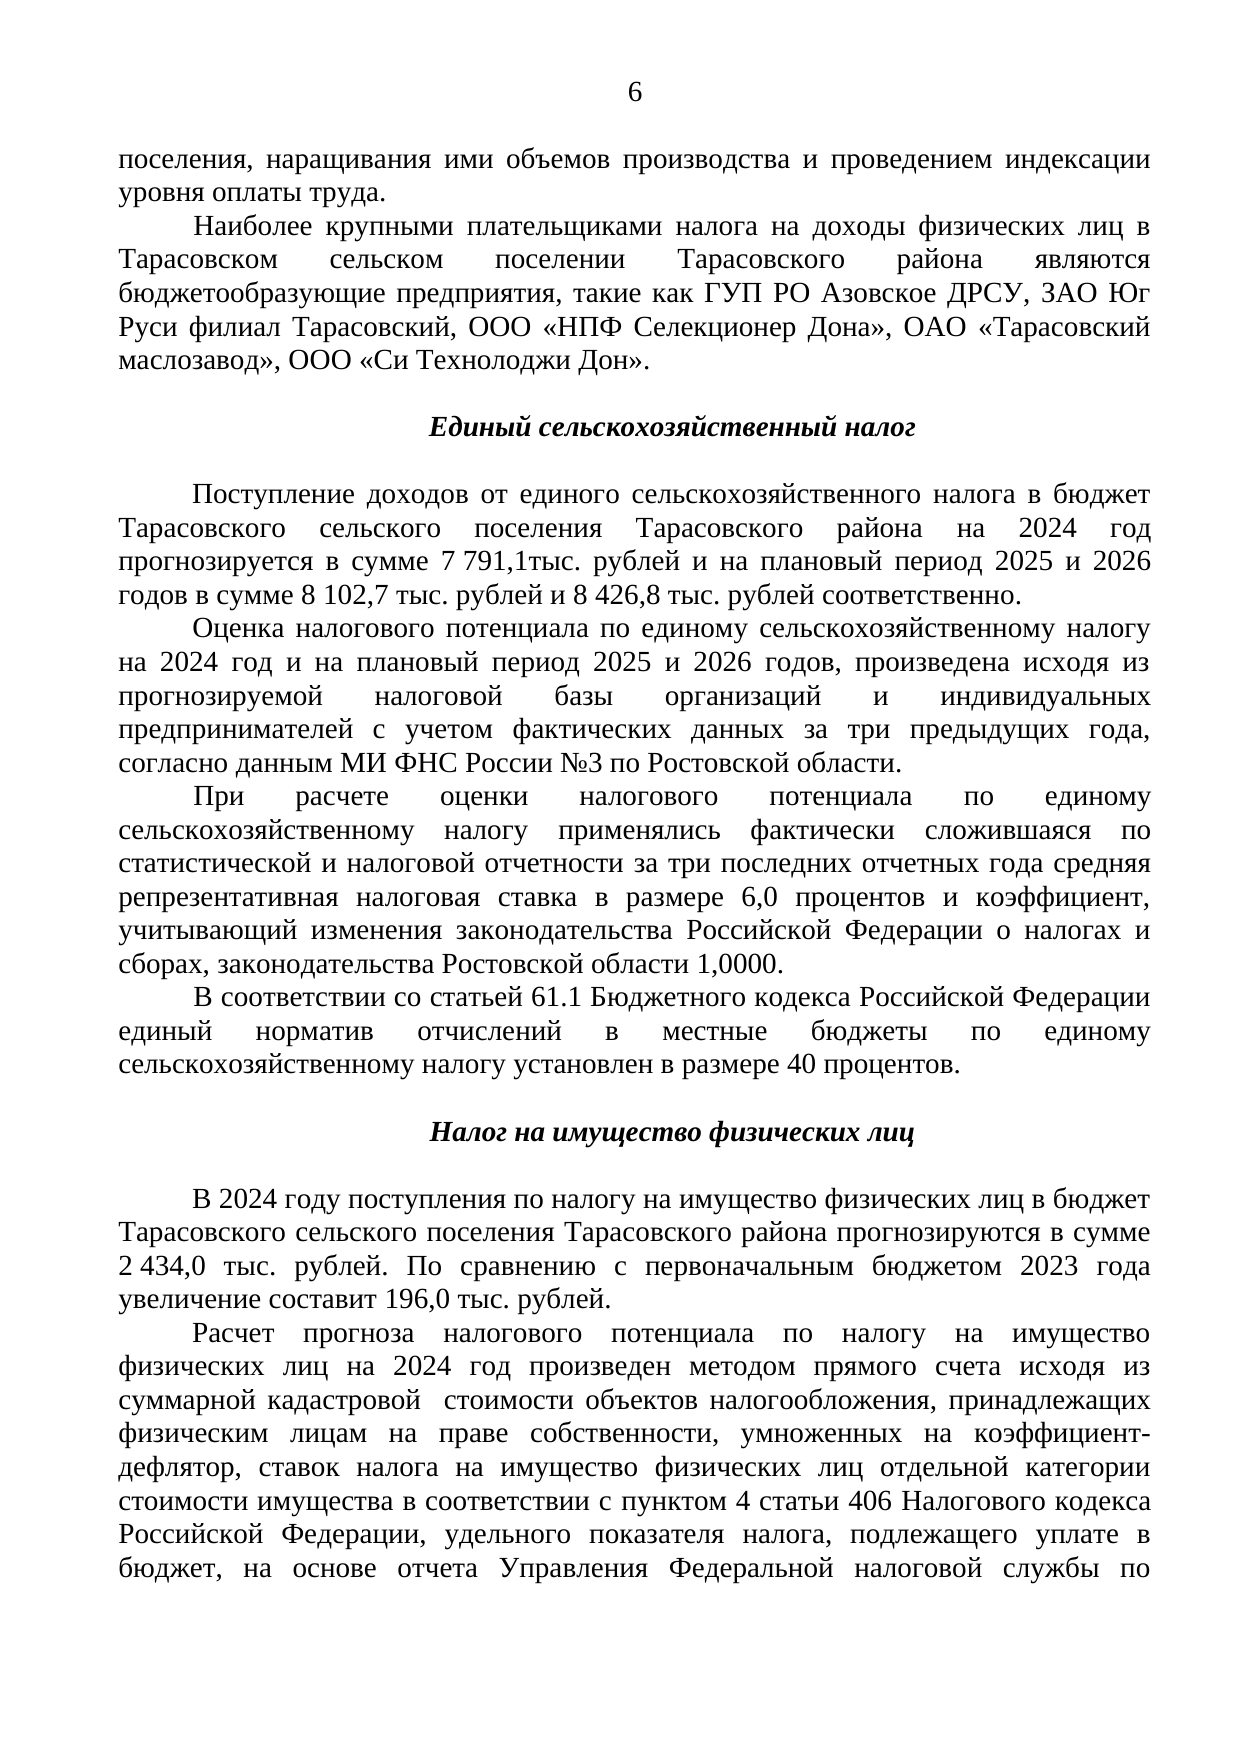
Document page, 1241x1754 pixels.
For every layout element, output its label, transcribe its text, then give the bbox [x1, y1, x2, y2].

text Единый сельскохозяйственный налог [118, 409, 1152, 443]
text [118, 141, 1152, 208]
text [118, 1315, 1152, 1583]
text В 2024 году поступления по налогу на имущество физических лиц в бюджет Тарасовского сельского поселения Тарасовского района прогнозируются в сумме 2 434,0 тыс. рублей. По сравнению с первоначальным бюджетом 2023 года увеличение составит 196,0 тыс. рублей. [118, 1181, 1152, 1315]
text Оценка налогового потенциала по единому сельскохозяйственному налогу на 2024 год и на плановый период 2025 и 2026 годов, произведена исходя из прогнозируемой налоговой базы организаций и индивидуальных предпринимателей с учетом фактических данных за три предыдущих года, согласно данным МИ ФНС России №3 по Ростовской области. [118, 611, 1152, 778]
text Поступление доходов от единого сельскохозяйственного налога в бюджет Тарасовского сельского поселения Тарасовского района на 2024 год прогнозируется в сумме 7 791,1тыс. рублей и на плановый период 2025 и 2026 годов в сумме 8 102,7 тыс. рублей и 8 426,8 тыс. рублей соответственно. [118, 476, 1152, 611]
text При расчете оценки налогового потенциала по единому сельскохозяйственному налогу применялись фактически сложившаяся по статистической и налоговой отчетности за три последних отчетных года средняя репрезентативная налоговая ставка в размере 6,0 процентов и коэффициент, учитывающий изменения законодательства Российской Федерации о налогах и сборах, законодательства Ростовской области 1,0000. [118, 778, 1152, 979]
text Наиболее крупными плательщиками налога на доходы физических лиц в Тарасовском сельском поселении Тарасовского района являются бюджетообразующие предприятия, такие как ГУП РО Азовское ДРСУ, ЗАО Юг Руси филиал Тарасовский, ООО «НПФ Селекционер Дона», ОАО «Тарасовский маслозавод», ООО «Си Технолоджи Дон». [118, 208, 1152, 376]
text В соответствии со статьей 61.1 Бюджетного кодекса Российской Федерации единый норматив отчислений в местные бюджеты по единому сельскохозяйственному налогу установлен в размере 40 процентов. [118, 979, 1152, 1080]
text Налог на имущество физических лиц [118, 1114, 1152, 1147]
